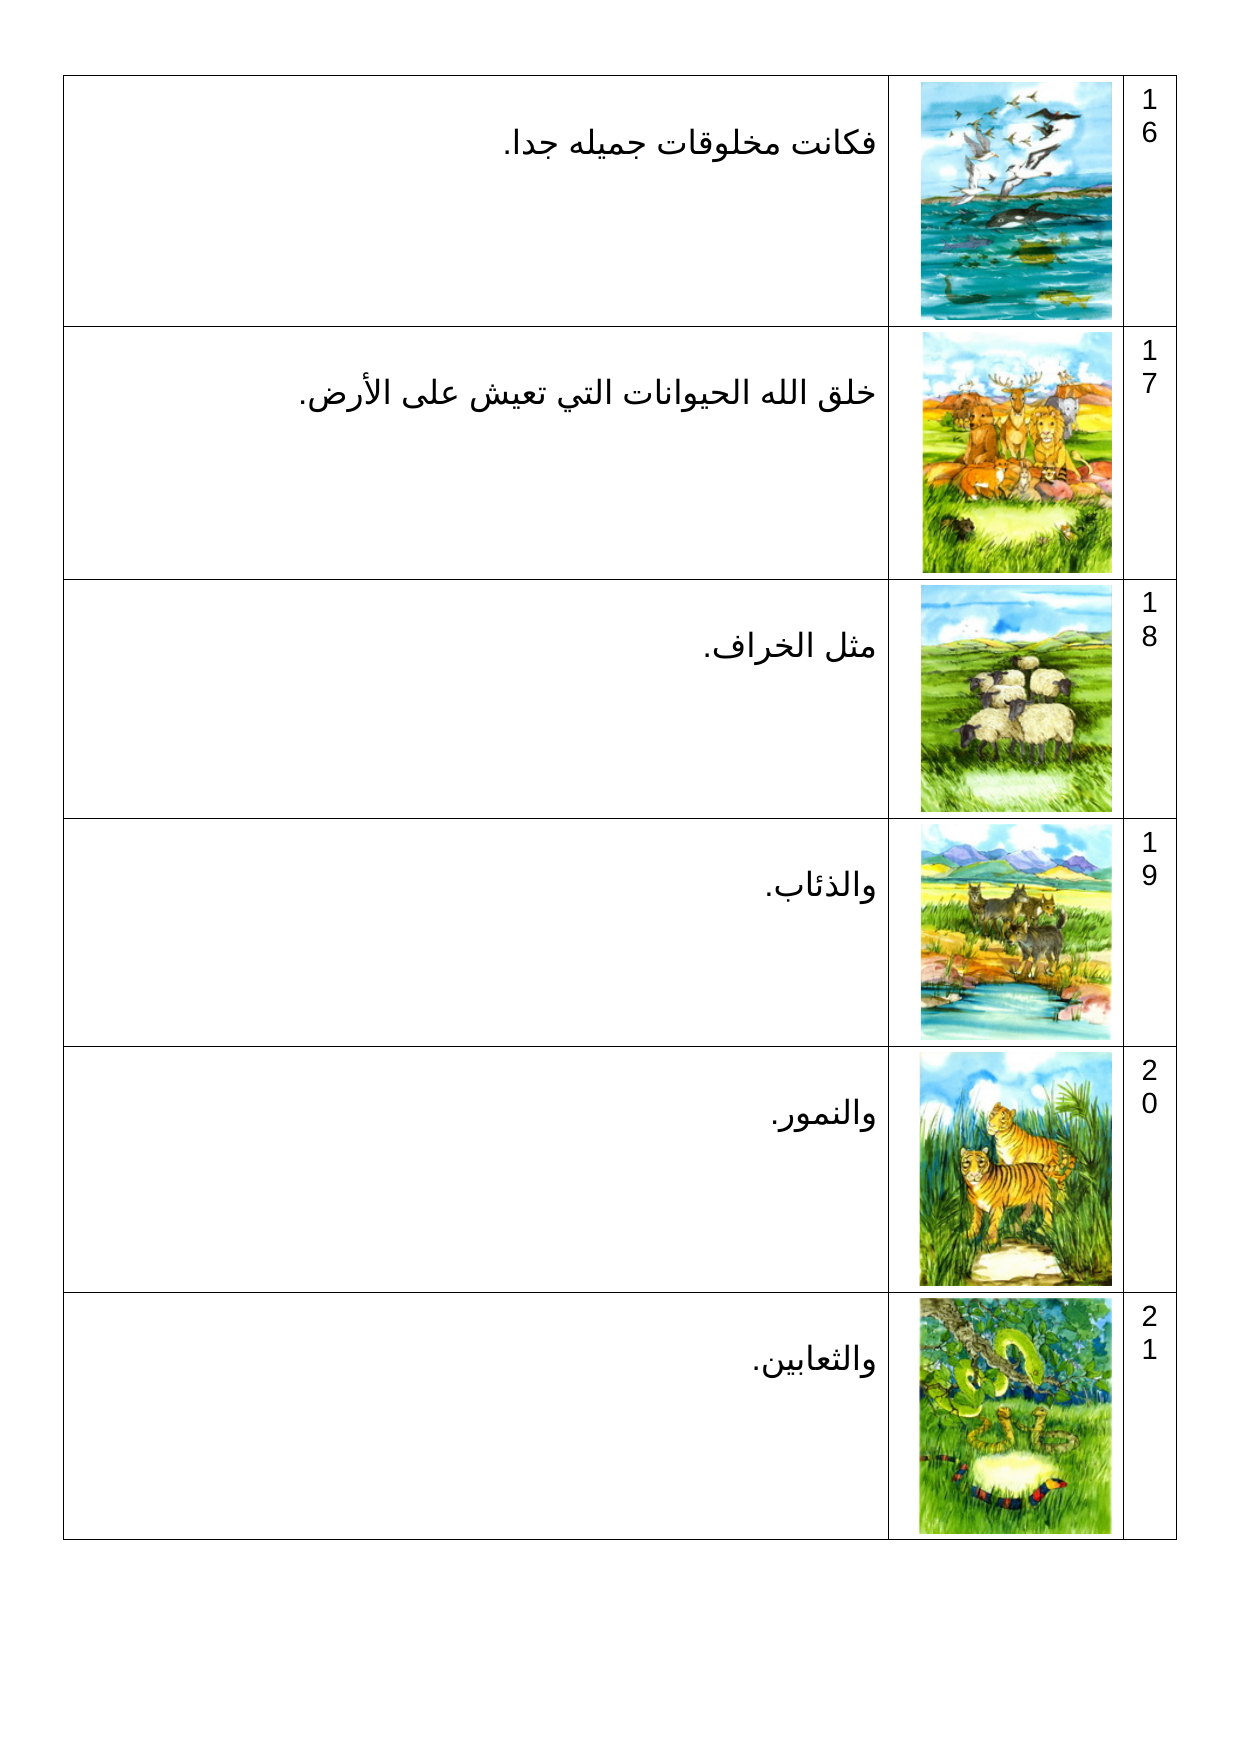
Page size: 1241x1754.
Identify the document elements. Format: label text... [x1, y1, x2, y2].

table_cell والنمور. [64, 1047, 888, 1292]
picture [920, 82, 1112, 320]
table_cell [889, 580, 1123, 818]
table_cell 20 [1124, 1047, 1176, 1292]
picture [920, 824, 1112, 1040]
table_cell والذئاب. [64, 819, 888, 1046]
table_cell 19 [1124, 819, 1176, 1046]
table_cell خلق الله الحيوانات التي تعيش على الأرض. [64, 327, 888, 578]
table_cell [889, 327, 1123, 578]
table_cell مثل الخراف. [64, 580, 888, 818]
picture [919, 1298, 1112, 1534]
table_cell 16 [1124, 76, 1176, 326]
picture [922, 332, 1112, 573]
picture [920, 585, 1112, 812]
table_cell 21 [1124, 1293, 1176, 1539]
table_cell 18 [1124, 580, 1176, 818]
table_cell [889, 1293, 1123, 1539]
table_cell 17 [1124, 327, 1176, 578]
table_cell [889, 819, 1123, 1046]
table_cell [889, 76, 1123, 326]
picture [919, 1052, 1112, 1286]
table_cell والثعابين. [64, 1293, 888, 1539]
table_cell فكانت مخلوقات جميله جدا. [64, 76, 888, 326]
table_cell [889, 1047, 1123, 1292]
